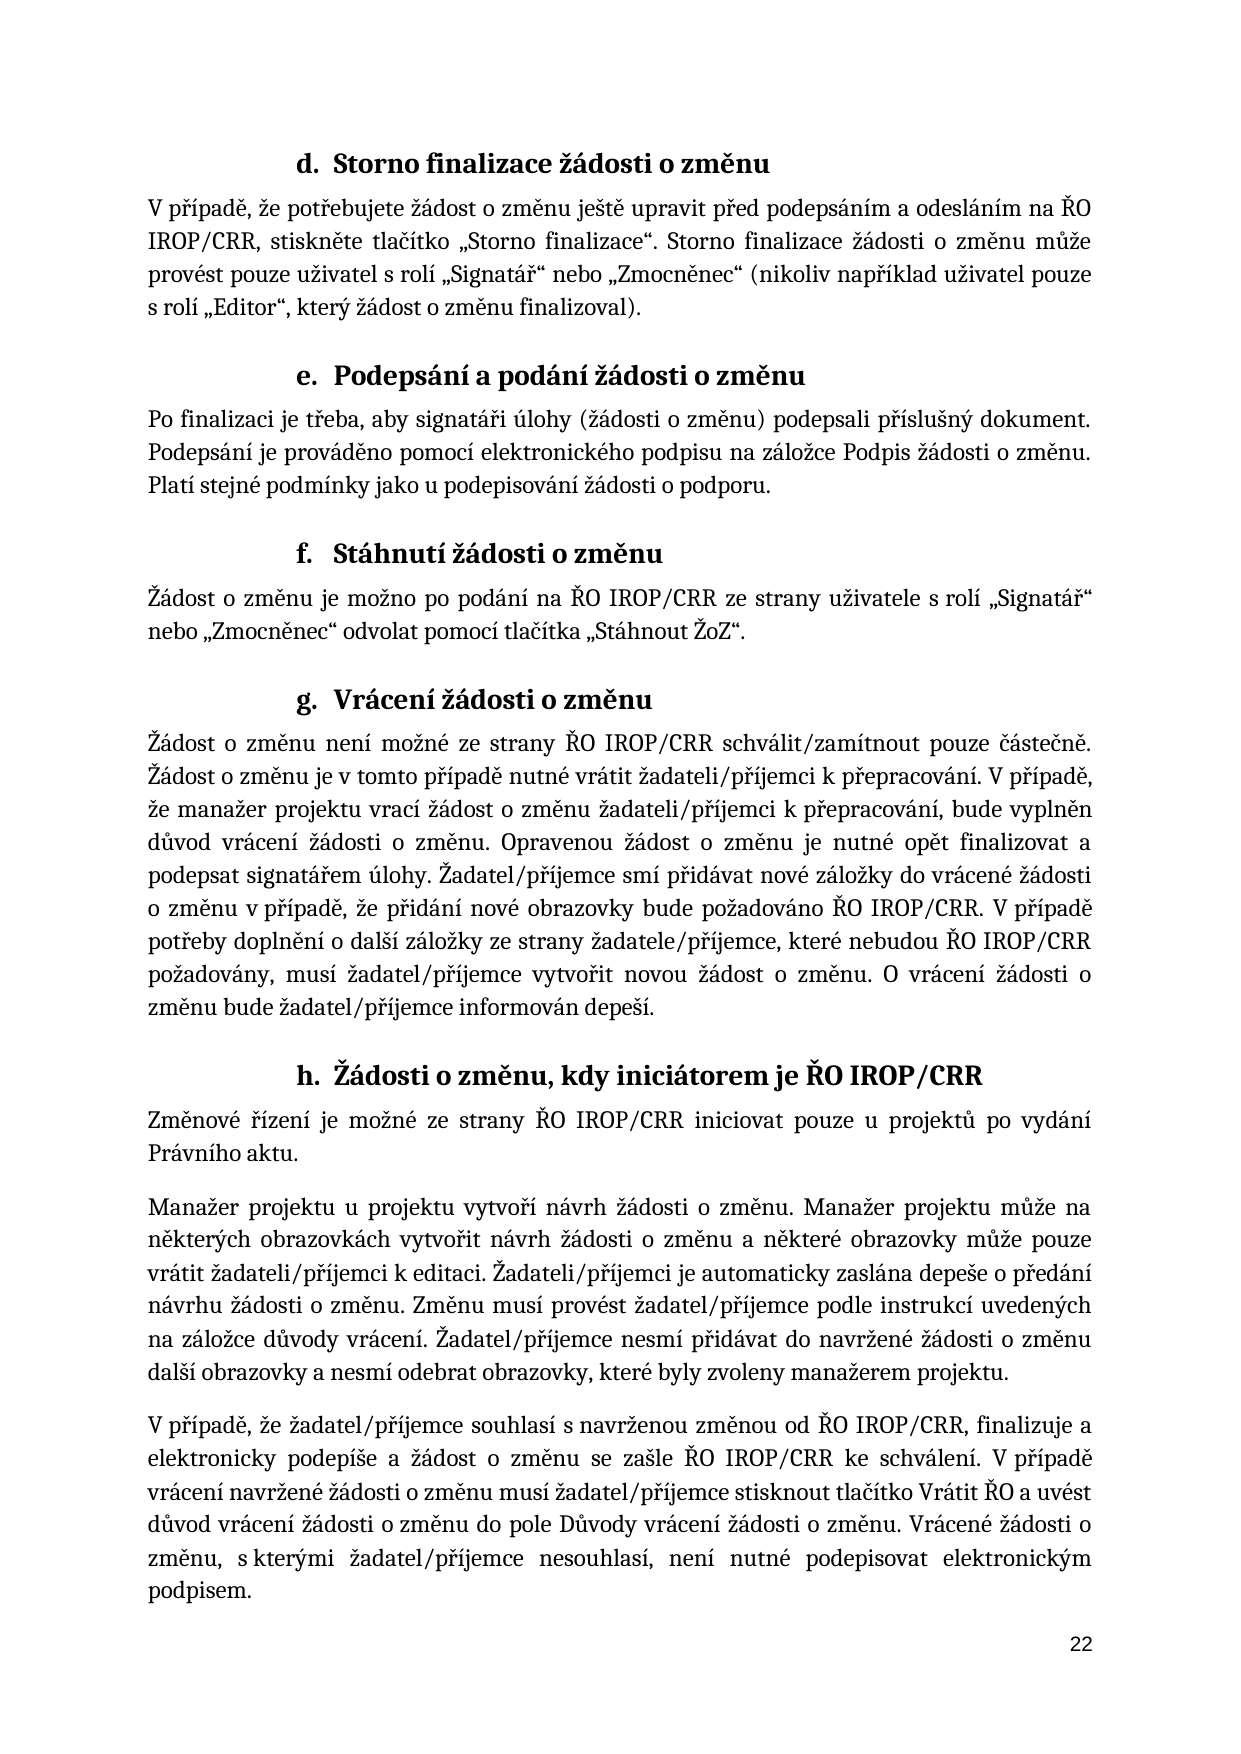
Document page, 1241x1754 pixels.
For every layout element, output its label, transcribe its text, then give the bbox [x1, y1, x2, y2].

text Změnové řízení je možné ze strany ŘO IROP/CRR iniciovat pouze u projektů po vydání Právního aktu. [148, 1106, 1093, 1167]
text V případě, že žadatel/příjemce souhlasí s navrženou změnou od ŘO IROP/CRR, finalizuje a elektronicky podepíše a žádost o změnu se zašle ŘO IROP/CRR ke schválení. V případě vrácení navržené žádosti o změnu musí žadatel/příjemce stisknout tlačítko Vrátit ŘO a uvést důvod vrácení žádosti o změnu do pole Důvody vrácení žádosti o změnu. Vrácené žádosti o změnu, s kterými žadatel/příjemce nesouhlasí, není nutné podepisovat elektronickým podpisem. [148, 1411, 1093, 1605]
subtitle Storno finalizace žádosti o změnu [296, 148, 1093, 181]
text Manažer projektu u projektu vytvoří návrh žádosti o změnu. Manažer projektu může na některých obrazovkách vytvořit návrh žádosti o změnu a některé obrazovky může pouze vrátit žadateli/příjemci k editaci. Žadateli/příjemci je automaticky zaslána depeše o předání návrhu žádosti o změnu. Změnu musí provést žadatel/příjemce podle instrukcí uvedených na záložce důvody vrácení. Žadatel/příjemce nesmí přidávat do navržené žádosti o změnu další obrazovky a nesmí odebrat obrazovky, které byly zvoleny manažerem projektu. [148, 1192, 1093, 1386]
text V případě, že potřebujete žádost o změnu ještě upravit před podepsáním a odesláním na ŘO IROP/CRR, stiskněte tlačítko „Storno finalizace“. Storno finalizace žádosti o změnu může provést pouze uživatel s rolí „Signatář“ nebo „Zmocněnec“ (nikoliv například uživatel pouze s rolí „Editor“, který žádost o změnu finalizoval). [148, 194, 1093, 321]
subtitle Stáhnutí žádosti o změnu [296, 537, 1093, 571]
subtitle Vrácení žádosti o změnu [296, 683, 1093, 716]
subtitle Žádosti o změnu, kdy iniciátorem je ŘO IROP/CRR [296, 1059, 1093, 1093]
text Žádost o změnu není možné ze strany ŘO IROP/CRR schválit/zamítnout pouze částečně. Žádost o změnu je v tomto případě nutné vrátit žadateli/příjemci k přepracování. V případě, že manažer projektu vrací žádost o změnu žadateli/příjemci k přepracování, bude vyplněn důvod vrácení žádosti o změnu. Opravenou žádost o změnu je nutné opět finalizovat a podepsat signatářem úlohy. Žadatel/příjemce smí přidávat nové záložky do vrácené žádosti o změnu v případě, že přidání nové obrazovky bude požadováno ŘO IROP/CRR. V případě potřeby doplnění o další záložky ze strany žadatele/příjemce, které nebudou ŘO IROP/CRR požadovány, musí žadatel/příjemce vytvořit novou žádost o změnu. O vrácení žádosti o změnu bude žadatel/příjemce informován depeší. [148, 729, 1093, 1022]
subtitle Podepsání a podání žádosti o změnu [296, 359, 1093, 393]
text Po finalizaci je třeba, aby signatáři úlohy (žádosti o změnu) podepsali příslušný dokument. Podepsání je prováděno pomocí elektronického podpisu na záložce Podpis žádosti o změnu. Platí stejné podmínky jako u podepisování žádosti o podporu. [148, 405, 1093, 500]
text Žádost o změnu je možno po podání na ŘO IROP/CRR ze strany uživatele s rolí „Signatář“ nebo „Zmocněnec“ odvolat pomocí tlačítka „Stáhnout ŽoZ“. [148, 583, 1093, 645]
